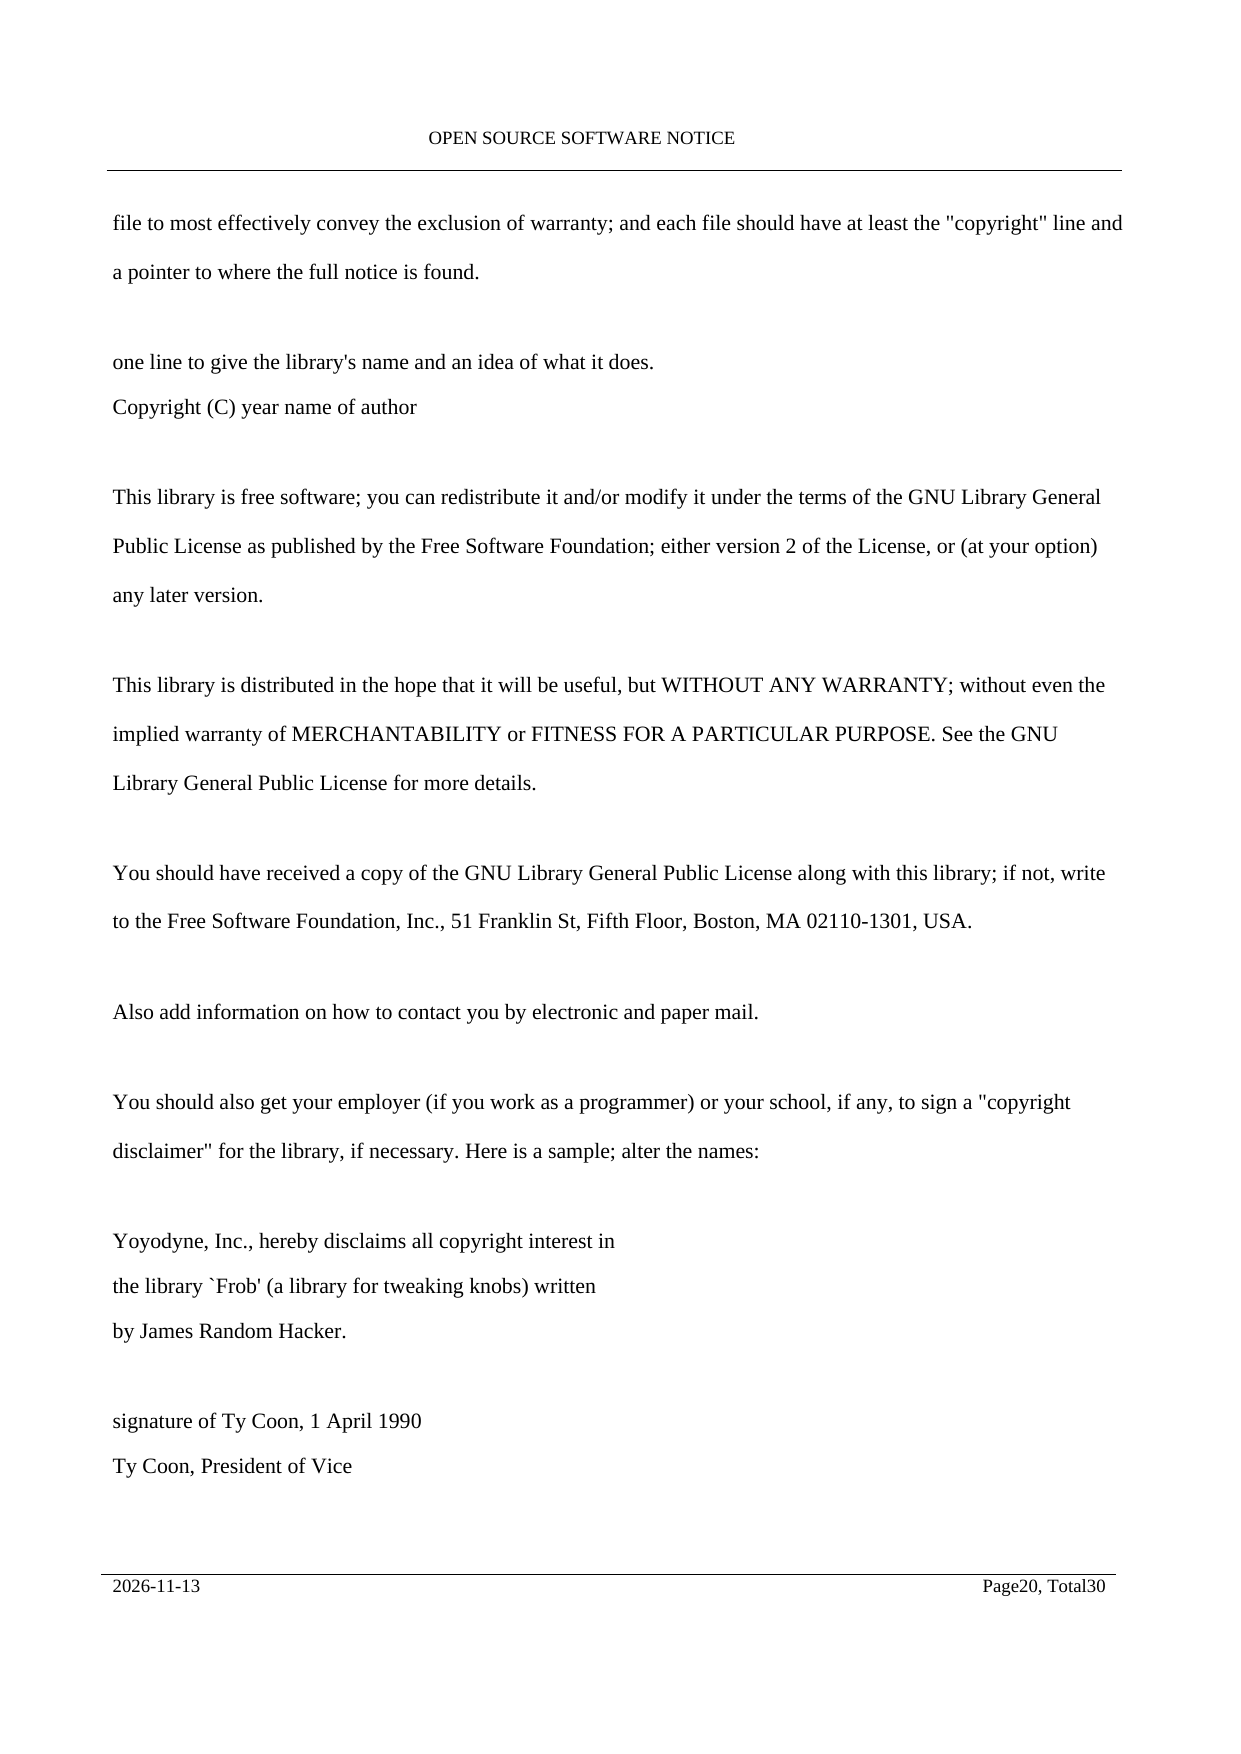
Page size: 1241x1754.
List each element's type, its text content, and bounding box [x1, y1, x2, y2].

text signature of Ty Coon, 1 April 1990 [112, 1404, 1128, 1437]
text Also add information on how to contact you by electronic and paper mail. [112, 995, 1128, 1027]
text You should also get your employer (if you work as a programmer) or your school, if any, to sign a "copyright disclaimer" for the library, if necessary. Here is a sample; alter the names: [112, 1085, 1128, 1166]
text one line to give the library's name and an idea of what it does. [112, 345, 1128, 378]
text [112, 206, 1128, 288]
text This library is distributed in the hope that it will be useful, but WITHOUT ANY WARRANTY; without even the implied warranty of MERCHANTABILITY or FITNESS FOR A PARTICULAR PURPOSE. See the GNU Library General Public License for more details. [112, 668, 1128, 798]
text Yoyodyne, Inc., hereby disclaims all copyright interest in [112, 1224, 1128, 1257]
text the library `Frob' (a library for tweaking knobs) written [112, 1269, 1128, 1302]
text Ty Coon, President of Vice [112, 1450, 1128, 1482]
text This library is free software; you can redistribute it and/or modify it under the terms of the GNU Library General Public License as published by the Free Software Foundation; either version 2 of the License, or (at your option) any later version. [112, 481, 1128, 611]
text by James Random Hacker. [112, 1314, 1128, 1347]
text You should have received a copy of the GNU Library General Public License along with this library; if not, write to the Free Software Foundation, Inc., 51 Franklin St, Fifth Floor, Boston, MA 02110-1301, USA. [112, 856, 1128, 937]
text Copyright (C) year name of author [112, 390, 1128, 423]
